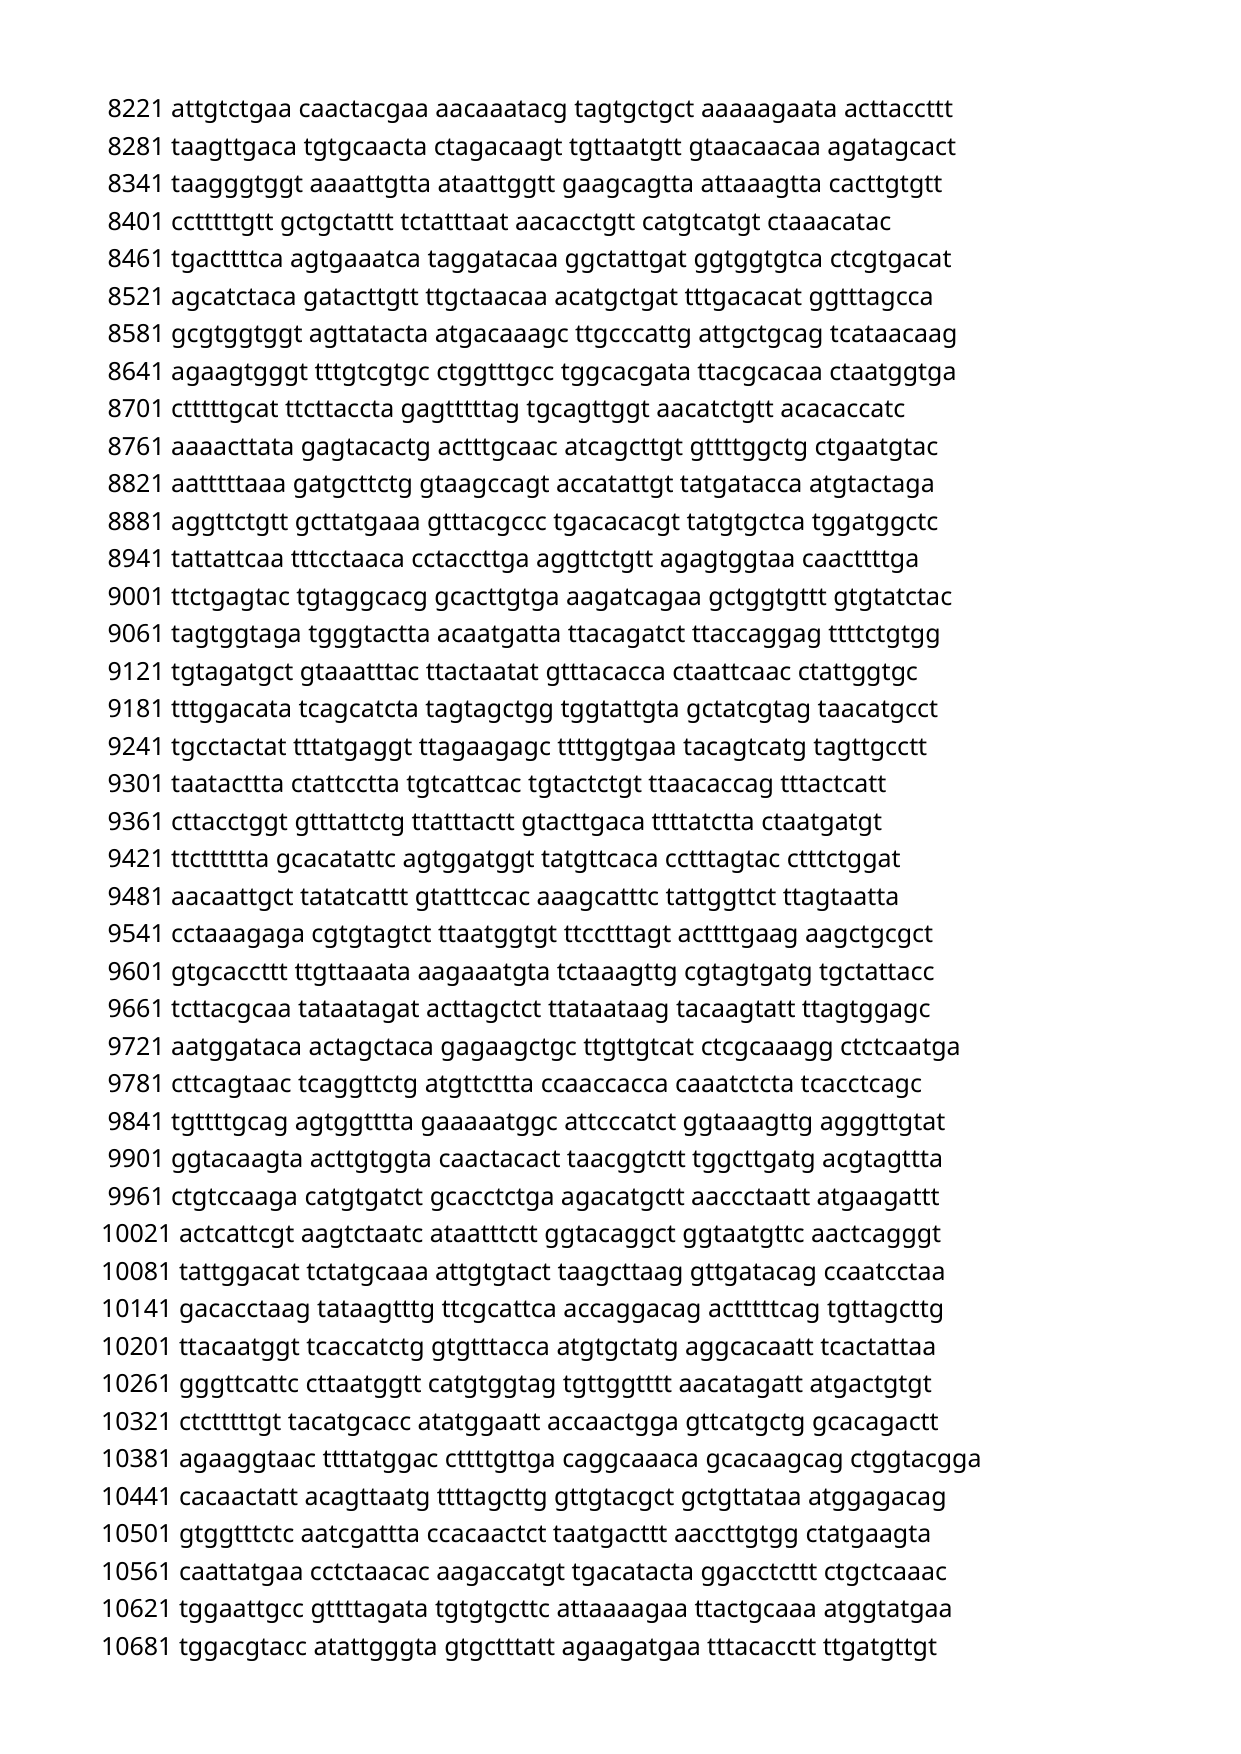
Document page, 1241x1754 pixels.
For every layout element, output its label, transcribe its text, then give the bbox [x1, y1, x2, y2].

text 10621 tggaattgcc gttttagata tgtgtgcttc attaaaagaa ttactgcaaa atggtatgaa [75, 1589, 1165, 1627]
text 8281 taagttgaca tgtgcaacta ctagacaagt tgttaatgtt gtaacaacaa agatagcact [75, 127, 1165, 164]
text 9121 tgtagatgct gtaaatttac ttactaatat gtttacacca ctaattcaac ctattggtgc [75, 652, 1165, 689]
text 9601 gtgcaccttt ttgttaaata aagaaatgta tctaaagttg cgtagtgatg tgctattacc [75, 952, 1165, 989]
text 10501 gtggtttctc aatcgattta ccacaactct taatgacttt aaccttgtgg ctatgaagta [75, 1514, 1165, 1552]
text 8581 gcgtggtggt agttatacta atgacaaagc ttgcccattg attgctgcag tcataacaag [75, 314, 1165, 352]
text 8881 aggttctgtt gcttatgaaa gtttacgccc tgacacacgt tatgtgctca tggatggctc [75, 502, 1165, 539]
text 9361 cttacctggt gtttattctg ttatttactt gtacttgaca ttttatctta ctaatgatgt [75, 802, 1165, 839]
text 8461 tgacttttca agtgaaatca taggatacaa ggctattgat ggtggtgtca ctcgtgacat [75, 239, 1165, 277]
text 9721 aatggataca actagctaca gagaagctgc ttgttgtcat ctcgcaaagg ctctcaatga [75, 1027, 1165, 1064]
text 8641 agaagtgggt tttgtcgtgc ctggtttgcc tggcacgata ttacgcacaa ctaatggtga [75, 352, 1165, 389]
text 10381 agaaggtaac ttttatggac cttttgttga caggcaaaca gcacaagcag ctggtacgga [75, 1439, 1165, 1477]
text 9541 cctaaagaga cgtgtagtct ttaatggtgt ttcctttagt acttttgaag aagctgcgct [75, 914, 1165, 952]
text 10261 gggttcattc cttaatggtt catgtggtag tgttggtttt aacatagatt atgactgtgt [75, 1364, 1165, 1402]
text 9241 tgcctactat tttatgaggt ttagaagagc ttttggtgaa tacagtcatg tagttgcctt [75, 727, 1165, 764]
text 9781 cttcagtaac tcaggttctg atgttcttta ccaaccacca caaatctcta tcacctcagc [75, 1064, 1165, 1102]
text 9181 tttggacata tcagcatcta tagtagctgg tggtattgta gctatcgtag taacatgcct [75, 689, 1165, 727]
text 10321 ctctttttgt tacatgcacc atatggaatt accaactgga gttcatgctg gcacagactt [75, 1402, 1165, 1439]
text 10201 ttacaatggt tcaccatctg gtgtttacca atgtgctatg aggcacaatt tcactattaa [75, 1327, 1165, 1364]
text 10441 cacaactatt acagttaatg ttttagcttg gttgtacgct gctgttataa atggagacag [75, 1477, 1165, 1514]
text 9961 ctgtccaaga catgtgatct gcacctctga agacatgctt aaccctaatt atgaagattt [75, 1177, 1165, 1214]
text 10081 tattggacat tctatgcaaa attgtgtact taagcttaag gttgatacag ccaatcctaa [75, 1252, 1165, 1289]
text 10141 gacacctaag tataagtttg ttcgcattca accaggacag actttttcag tgttagcttg [75, 1289, 1165, 1327]
text 8761 aaaacttata gagtacactg actttgcaac atcagcttgt gttttggctg ctgaatgtac [75, 427, 1165, 464]
text 8701 ctttttgcat ttcttaccta gagtttttag tgcagttggt aacatctgtt acacaccatc [75, 389, 1165, 427]
text 8521 agcatctaca gatacttgtt ttgctaacaa acatgctgat tttgacacat ggtttagcca [75, 277, 1165, 314]
text 10681 tggacgtacc atattgggta gtgctttatt agaagatgaa tttacacctt ttgatgttgt [75, 1627, 1165, 1664]
text 9001 ttctgagtac tgtaggcacg gcacttgtga aagatcagaa gctggtgttt gtgtatctac [75, 577, 1165, 614]
text 9061 tagtggtaga tgggtactta acaatgatta ttacagatct ttaccaggag ttttctgtgg [75, 614, 1165, 652]
text 9841 tgttttgcag agtggtttta gaaaaatggc attcccatct ggtaaagttg agggttgtat [75, 1102, 1165, 1139]
text 9481 aacaattgct tatatcattt gtatttccac aaagcatttc tattggttct ttagtaatta [75, 877, 1165, 914]
text 8821 aatttttaaa gatgcttctg gtaagccagt accatattgt tatgatacca atgtactaga [75, 464, 1165, 502]
text 9901 ggtacaagta acttgtggta caactacact taacggtctt tggcttgatg acgtagttta [75, 1139, 1165, 1177]
text 8401 cctttttgtt gctgctattt tctatttaat aacacctgtt catgtcatgt ctaaacatac [75, 202, 1165, 239]
text 9661 tcttacgcaa tataatagat acttagctct ttataataag tacaagtatt ttagtggagc [75, 989, 1165, 1027]
text 8341 taagggtggt aaaattgtta ataattggtt gaagcagtta attaaagtta cacttgtgtt [75, 164, 1165, 202]
text 9301 taatacttta ctattcctta tgtcattcac tgtactctgt ttaacaccag tttactcatt [75, 764, 1165, 802]
text 9421 ttctttttta gcacatattc agtggatggt tatgttcaca cctttagtac ctttctggat [75, 839, 1165, 877]
text 8941 tattattcaa tttcctaaca cctaccttga aggttctgtt agagtggtaa caacttttga [75, 539, 1165, 577]
text 10561 caattatgaa cctctaacac aagaccatgt tgacatacta ggacctcttt ctgctcaaac [75, 1552, 1165, 1589]
text 10021 actcattcgt aagtctaatc ataatttctt ggtacaggct ggtaatgttc aactcagggt [75, 1214, 1165, 1252]
text 8221 attgtctgaa caactacgaa aacaaatacg tagtgctgct aaaaagaata acttaccttt [75, 89, 1165, 127]
